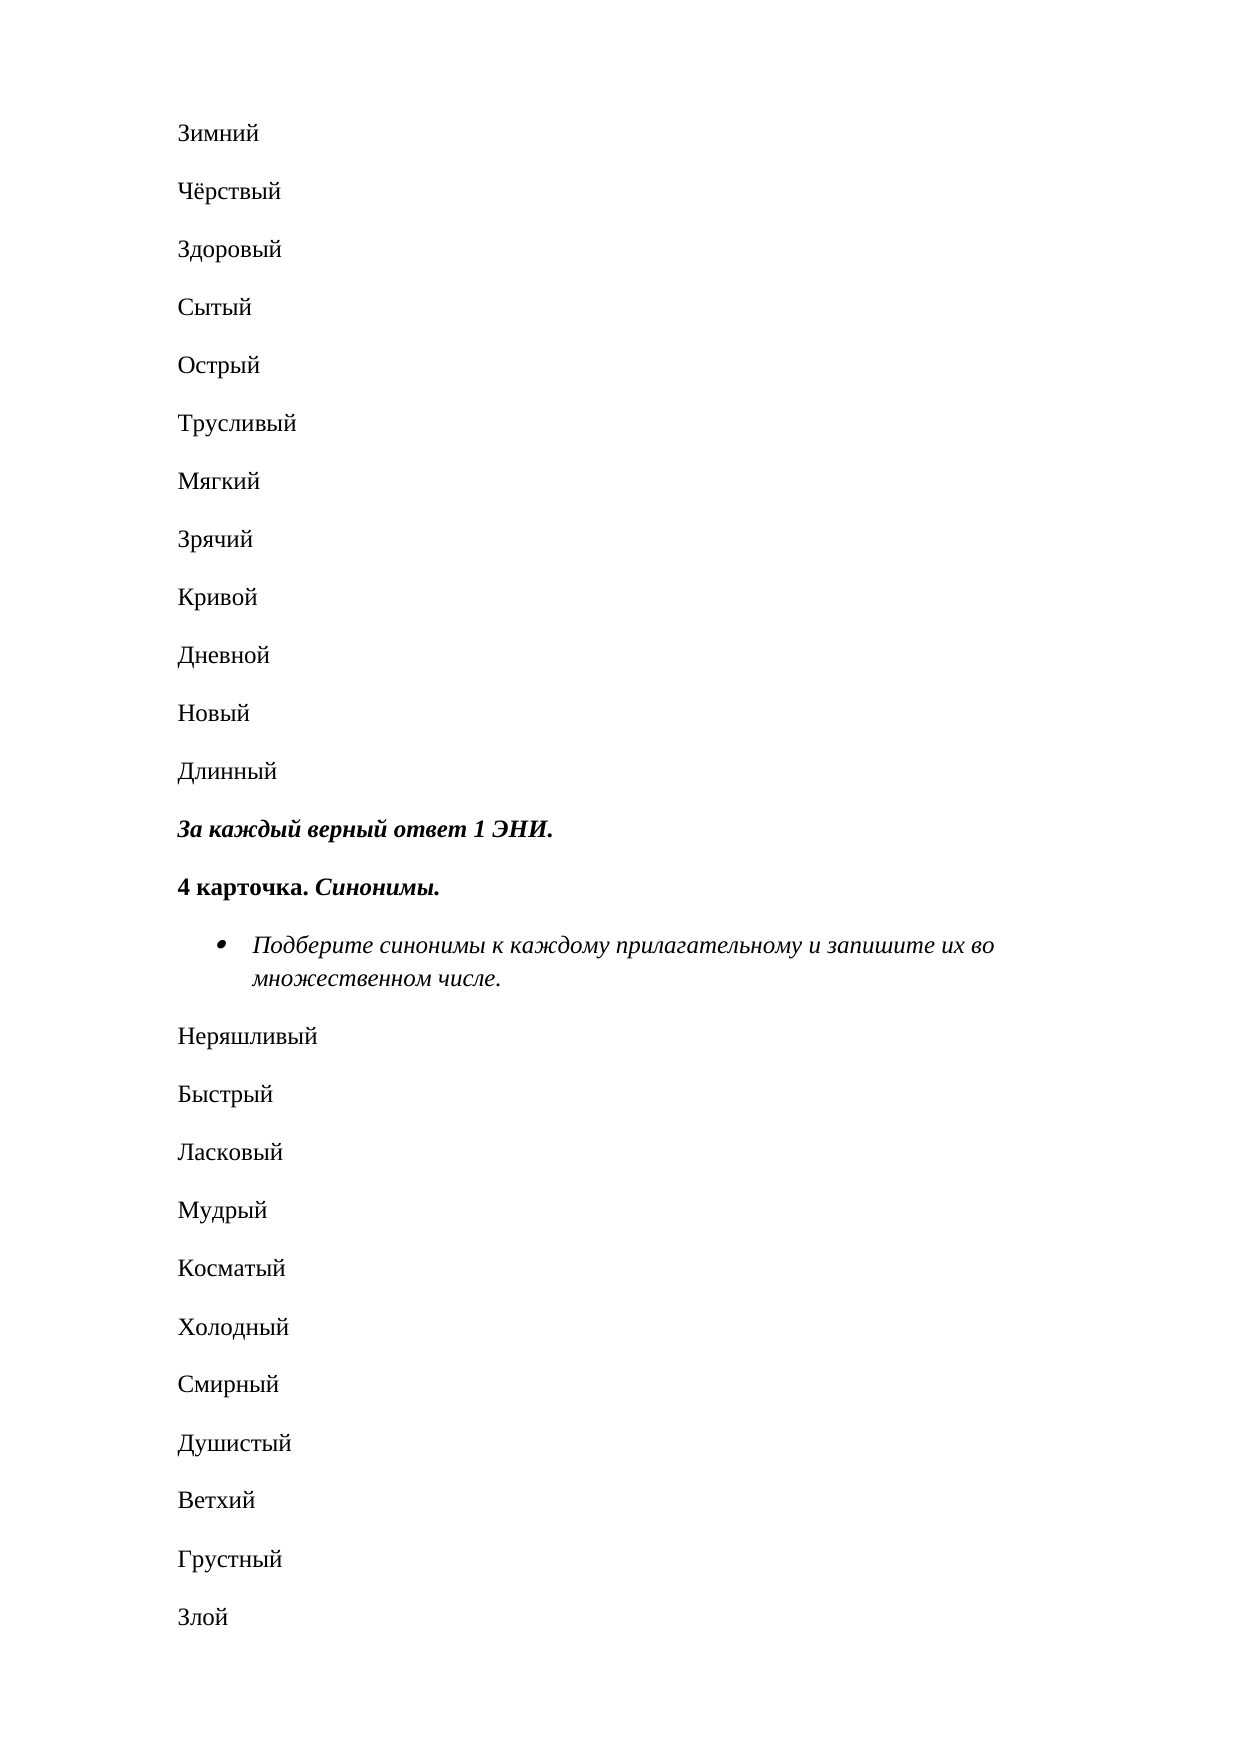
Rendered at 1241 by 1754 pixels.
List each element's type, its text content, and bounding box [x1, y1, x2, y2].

text Косматый [177, 1253, 1152, 1282]
text Мягкий [177, 466, 1152, 495]
text Сытый [177, 292, 1152, 321]
text Злой [177, 1602, 1152, 1630]
text Чёрствый [177, 176, 1152, 205]
text Кривой [177, 582, 1152, 611]
text Зрячий [177, 524, 1152, 553]
text Здоровый [177, 234, 1152, 263]
text Дневной [177, 640, 1152, 669]
text Зимний [177, 118, 1152, 147]
text Новый [177, 698, 1152, 727]
text Неряшливый [177, 1021, 1152, 1050]
text Острый [177, 350, 1152, 379]
text Смирный [177, 1369, 1152, 1398]
text Быстрый [177, 1079, 1152, 1108]
text Трусливый [177, 408, 1152, 437]
text Длинный [177, 756, 1152, 785]
text Мудрый [177, 1196, 1152, 1224]
text За каждый верный ответ 1 ЭНИ. [177, 814, 1152, 843]
text Ветхий [177, 1486, 1152, 1514]
text Холодный [177, 1312, 1152, 1340]
list Подберите синонимы к каждому прилагательному и запишите их во множественном числе. [215, 930, 1152, 992]
text Ласковый [177, 1137, 1152, 1166]
text 4 карточка. Синонимы. [177, 872, 1152, 901]
text Грустный [177, 1544, 1152, 1572]
text Душистый [177, 1428, 1152, 1456]
